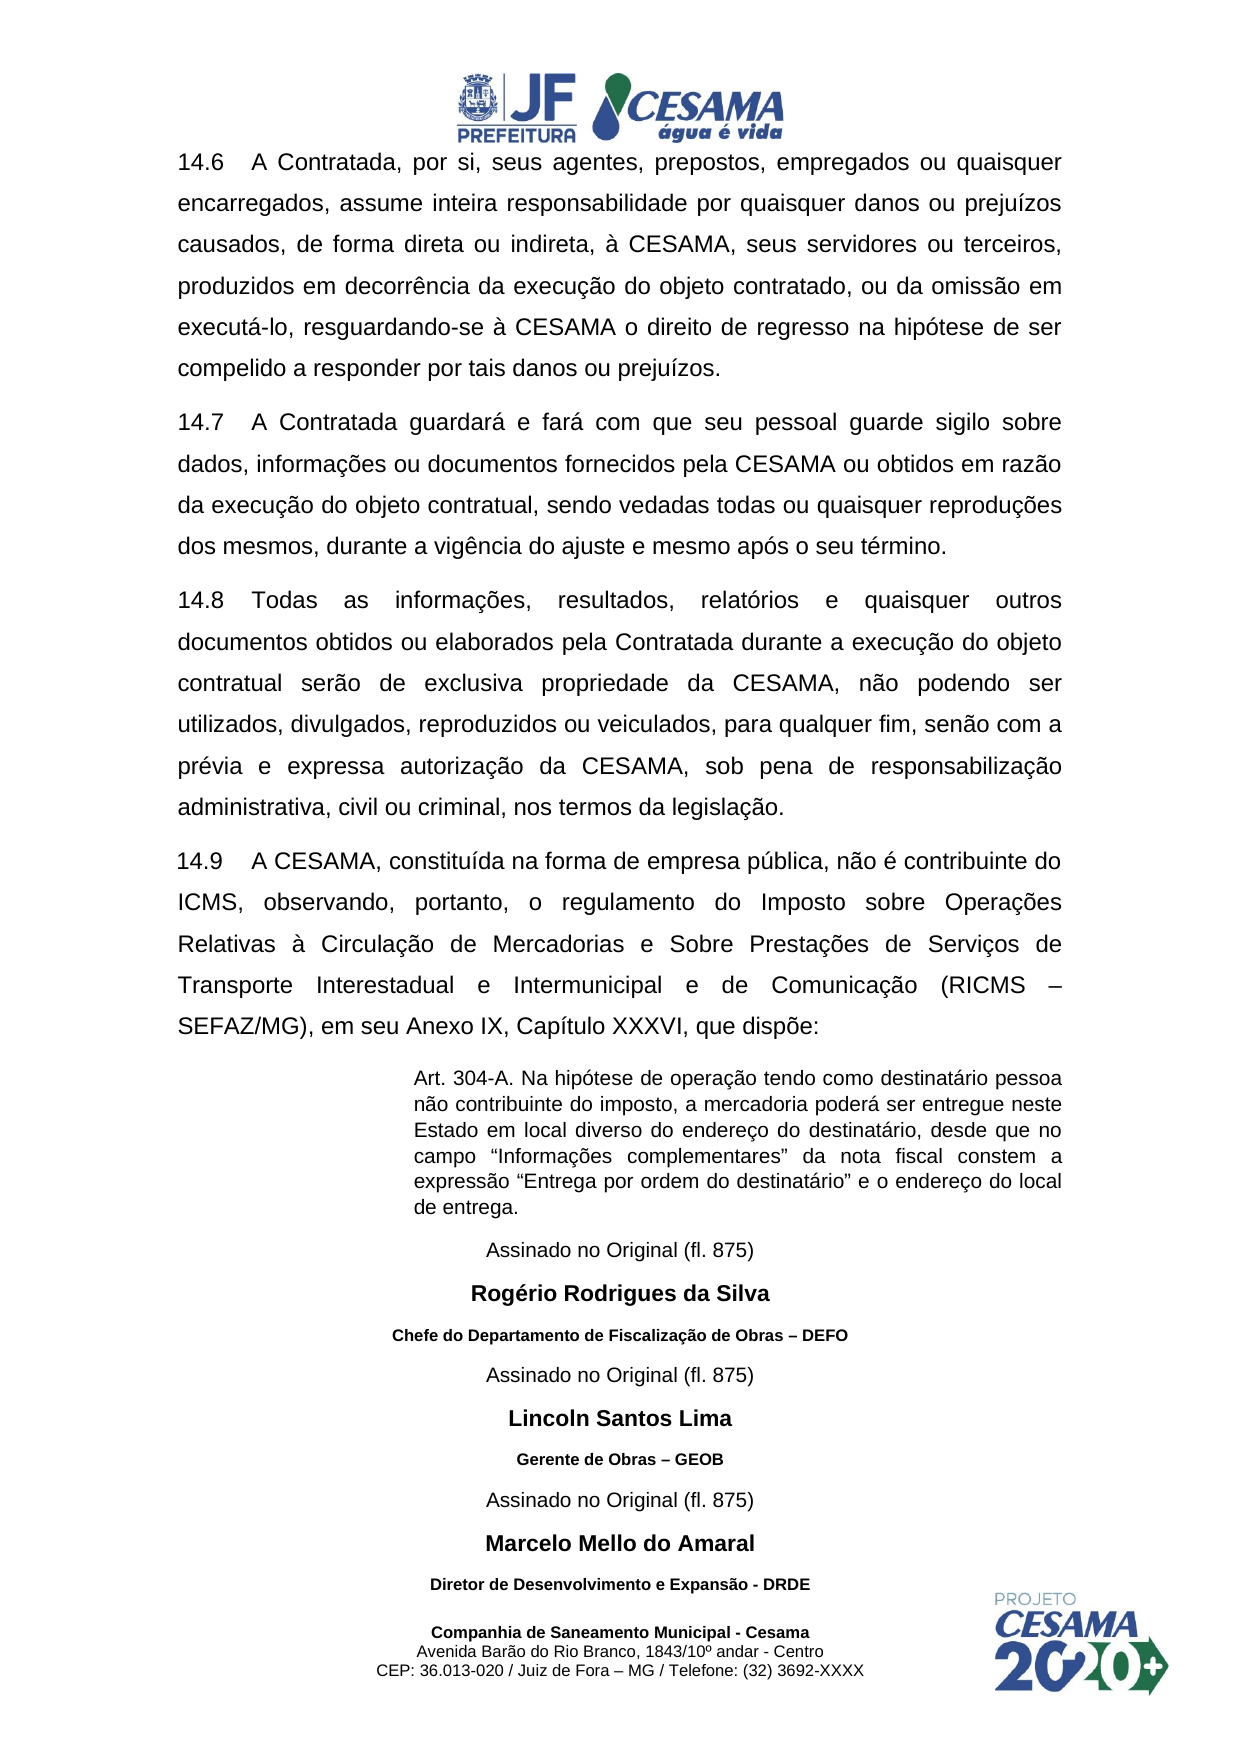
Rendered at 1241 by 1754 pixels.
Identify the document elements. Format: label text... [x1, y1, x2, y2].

text Rogério Rodrigues da Silva [177, 1280, 1063, 1307]
list A CESAMA, constituída na forma de empresa pública, não é contribuinte do ICMS, observando, portanto, o regulamento do Imposto sobre Operações Relativas à Circulação de Mercadorias e Sobre Prestações de Serviços de Transporte Interestadual e Intermunicipal e de Comunicação (RICMS – SEFAZ/MG), em seu Anexo IX, Capítulo XXXVI, que dispõe: [176, 847, 1063, 1040]
list A Contratada, por si, seus agentes, prepostos, empregados ou quaisquer encarregados, assume inteira responsabilidade por quaisquer danos ou prejuízos causados, de forma direta ou indireta, à CESAMA, seus servidores ou terceiros, produzidos em decorrência da execução do objeto contratado, ou da omissão em executá-lo, resguardando-se à CESAMA o direito de regresso na hipótese de ser compelido a responder por tais danos ou prejuízos. [177, 148, 1063, 382]
picture [456, 73, 784, 143]
list A Contratada guardará e fará com que seu pessoal guarde sigilo sobre dados, informações ou documentos fornecidos pela CESAMA ou obtidos em razão da execução do objeto contratual, sendo vedadas todas ou quaisquer reproduções dos mesmos, durante a vigência do ajuste e mesmo após o seu término. [177, 408, 1063, 560]
text Assinado no Original (fl. 875) [177, 1363, 1063, 1387]
text Lincoln Santos Lima [177, 1405, 1063, 1431]
text Art. 304-A. Na hipótese de operação tendo como destinatário pessoa não contribuinte do imposto, a mercadoria poderá ser entregue neste Estado em local diverso do endereço do destinatário, desde que no campo “Informações complementares” da nota fiscal constem a expressão “Entrega por ordem do destinatário” e o endereço do local de entrega. [413, 1066, 1063, 1219]
text Marcelo Mello do Amaral [177, 1530, 1063, 1556]
text Diretor de Desenvolvimento e Expansão - DRDE [177, 1575, 1063, 1594]
text Gerente de Obras – GEOB [177, 1450, 1063, 1469]
text Assinado no Original (fl. 875) [177, 1238, 1063, 1262]
text Assinado no Original (fl. 875) [177, 1487, 1063, 1511]
list Todas as informações, resultados, relatórios e quaisquer outros documentos obtidos ou elaborados pela Contratada durante a execução do objeto contratual serão de exclusiva propriedade da CESAMA, não podendo ser utilizados, divulgados, reproduzidos ou veiculados, para qualquer fim, senão com a prévia e expressa autorização da CESAMA, sob pena de responsabilização administrativa, civil ou criminal, nos termos da legislação. [177, 586, 1063, 821]
text Chefe do Departamento de Fiscalização de Obras – DEFO [177, 1325, 1063, 1344]
picture [995, 1592, 1169, 1696]
